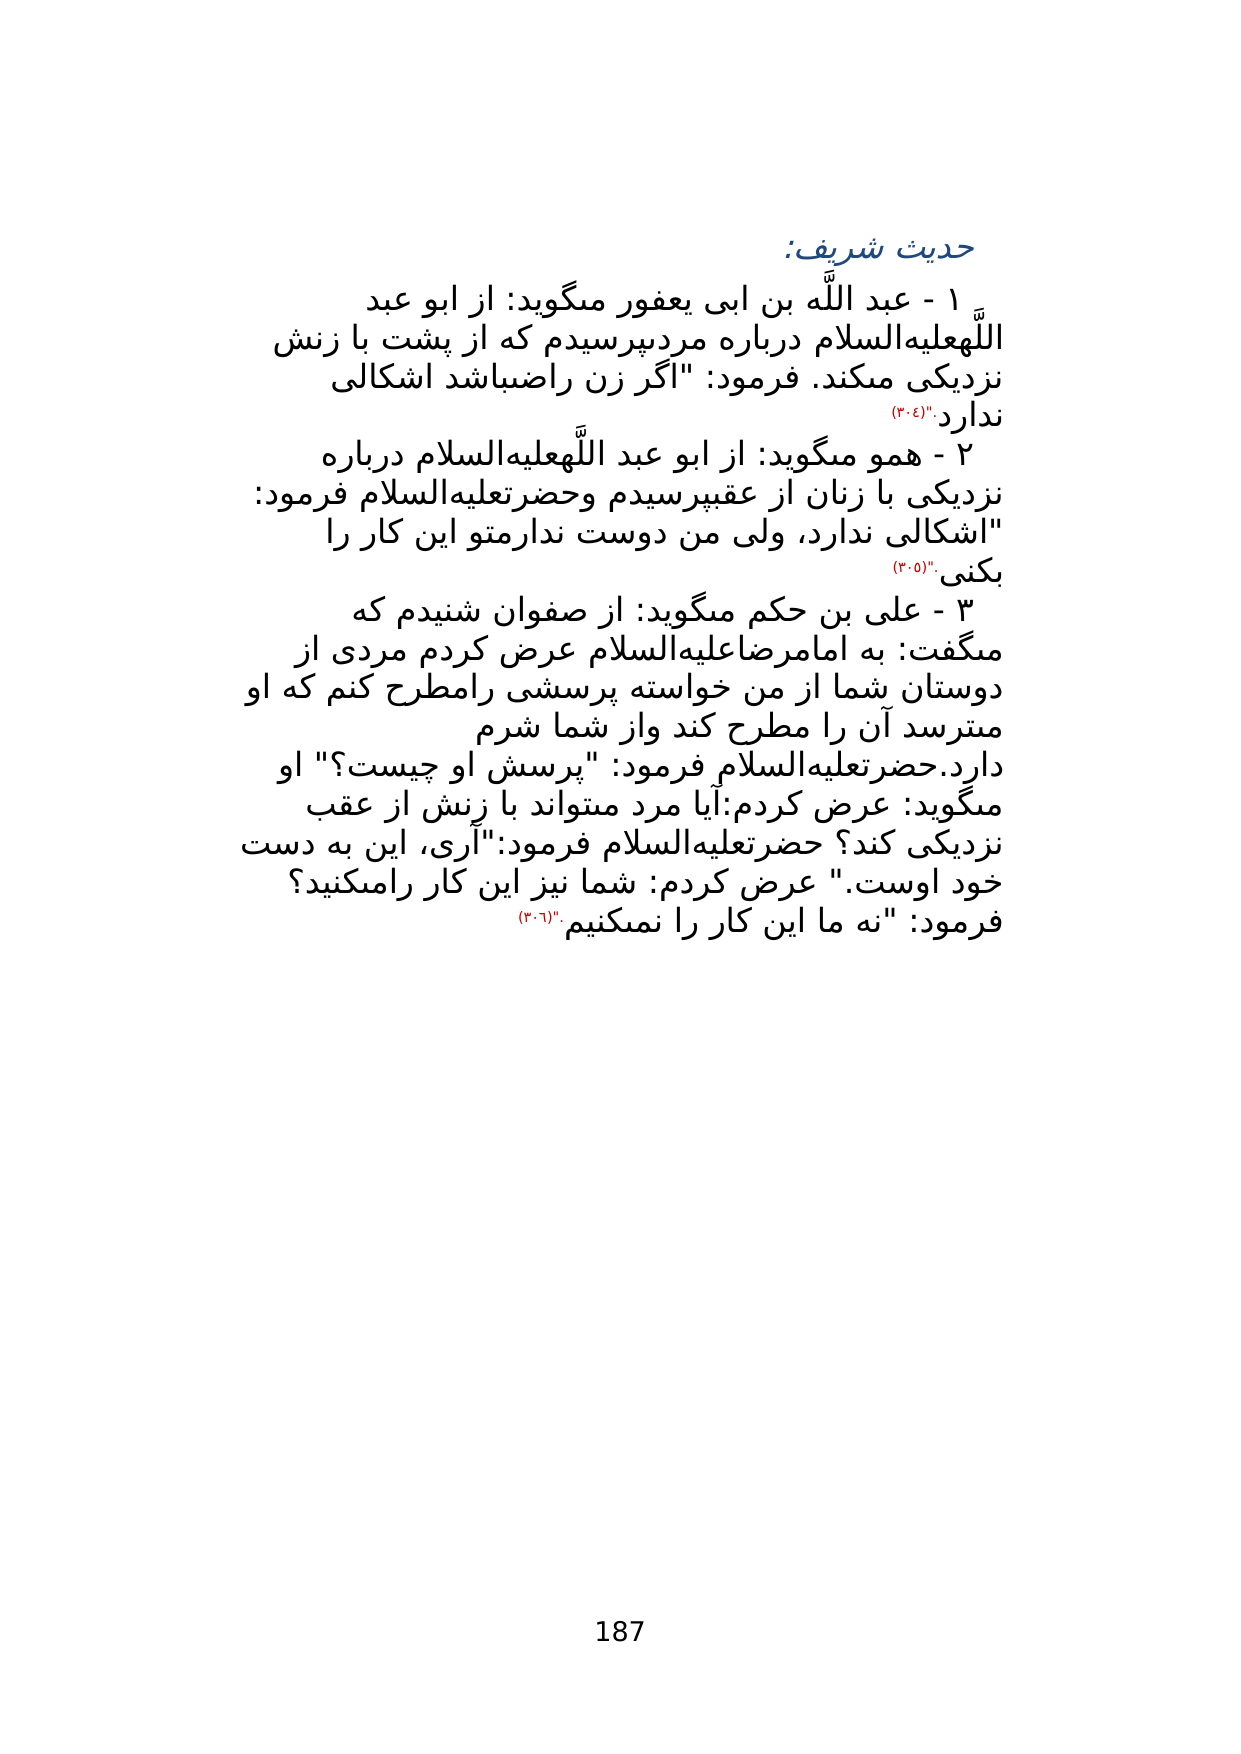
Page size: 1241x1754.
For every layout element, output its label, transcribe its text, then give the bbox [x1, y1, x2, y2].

text ٢ - همو مى‏گويد: از ابو عبد اللَّه‏عليه‌السلام درباره نزديكى با زنان از عقب‏پرسيدم وحضرت‏عليه‌السلام فرمود: "اشكالى ندارد، ولى من دوست ندارم‏تو اين كار را بكنى."(٣٠٥) [236, 435, 1004, 590]
text ٣ - على بن حكم مى‏گويد: از صفوان شنيدم كه مى‏گفت: به امام‏رضاعليه‌السلام عرض كردم مردى از دوستان شما از من خواسته پرسشى رامطرح كنم كه او مى‏ترسد آن را مطرح كند واز شما شرم دارد.حضرت‏عليه‌السلام فرمود: "پرسش او چيست؟" او مى‏گويد: عرض كردم:آيا مرد مى‏تواند با زنش از عقب نزديكى كند؟ حضرت‏عليه‌السلام فرمود:"آرى، اين به دست خود اوست." عرض كردم: شما نيز اين كار رامى‏كنيد؟ فرمود: "نه ما اين كار را نمى‏كنيم."(٣٠٦) [236, 590, 1004, 940]
subtitle حديث شريف: [236, 228, 1004, 267]
text ١ - عبد اللَّه بن ابى يعفور مى‏گويد: از ابو عبد اللَّه‏عليه‌السلام درباره مردى‏پرسيدم كه از پشت با زنش نزديكى مى‏كند. فرمود: "اگر زن راضى‏باشد اشكالى ندارد."(٣٠٤) [236, 279, 1004, 435]
